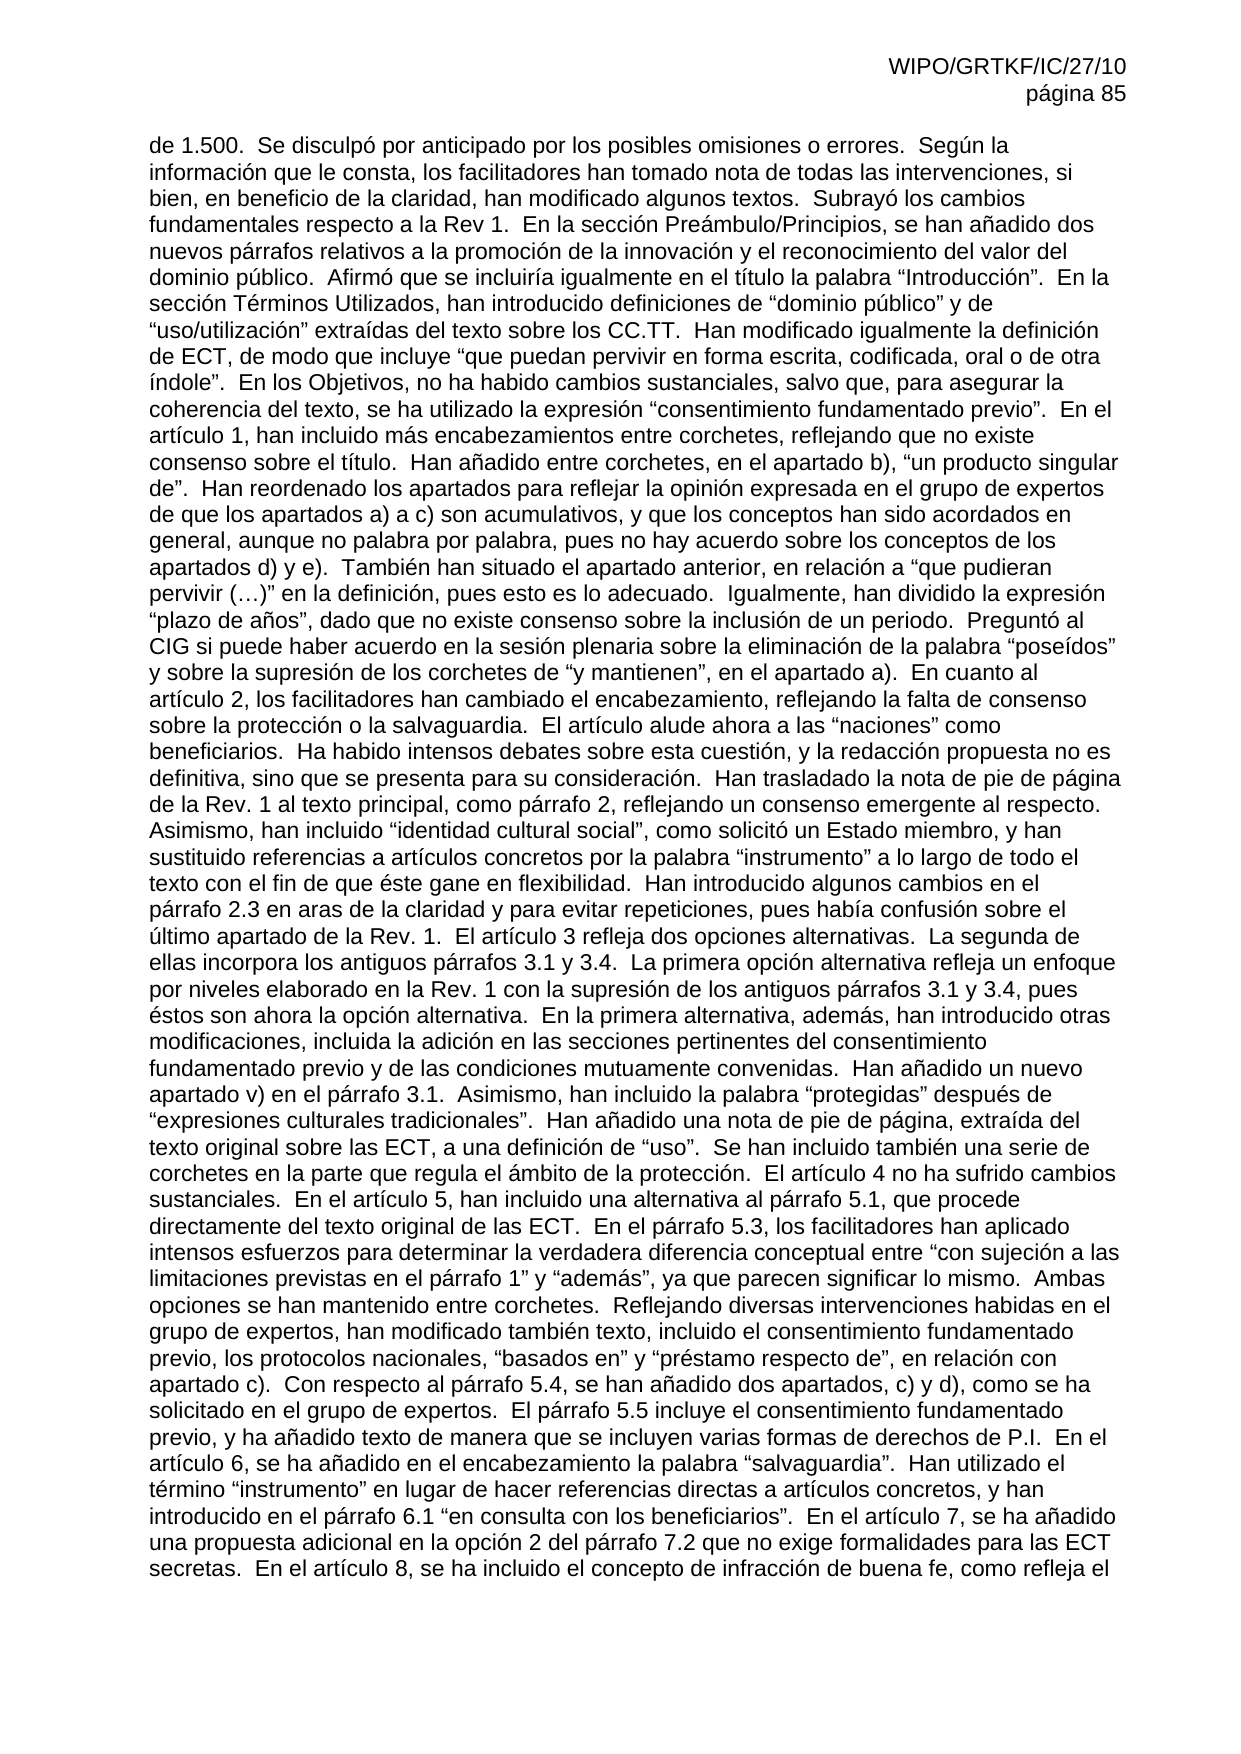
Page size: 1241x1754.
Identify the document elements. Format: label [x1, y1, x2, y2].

list [149, 132, 1122, 1582]
